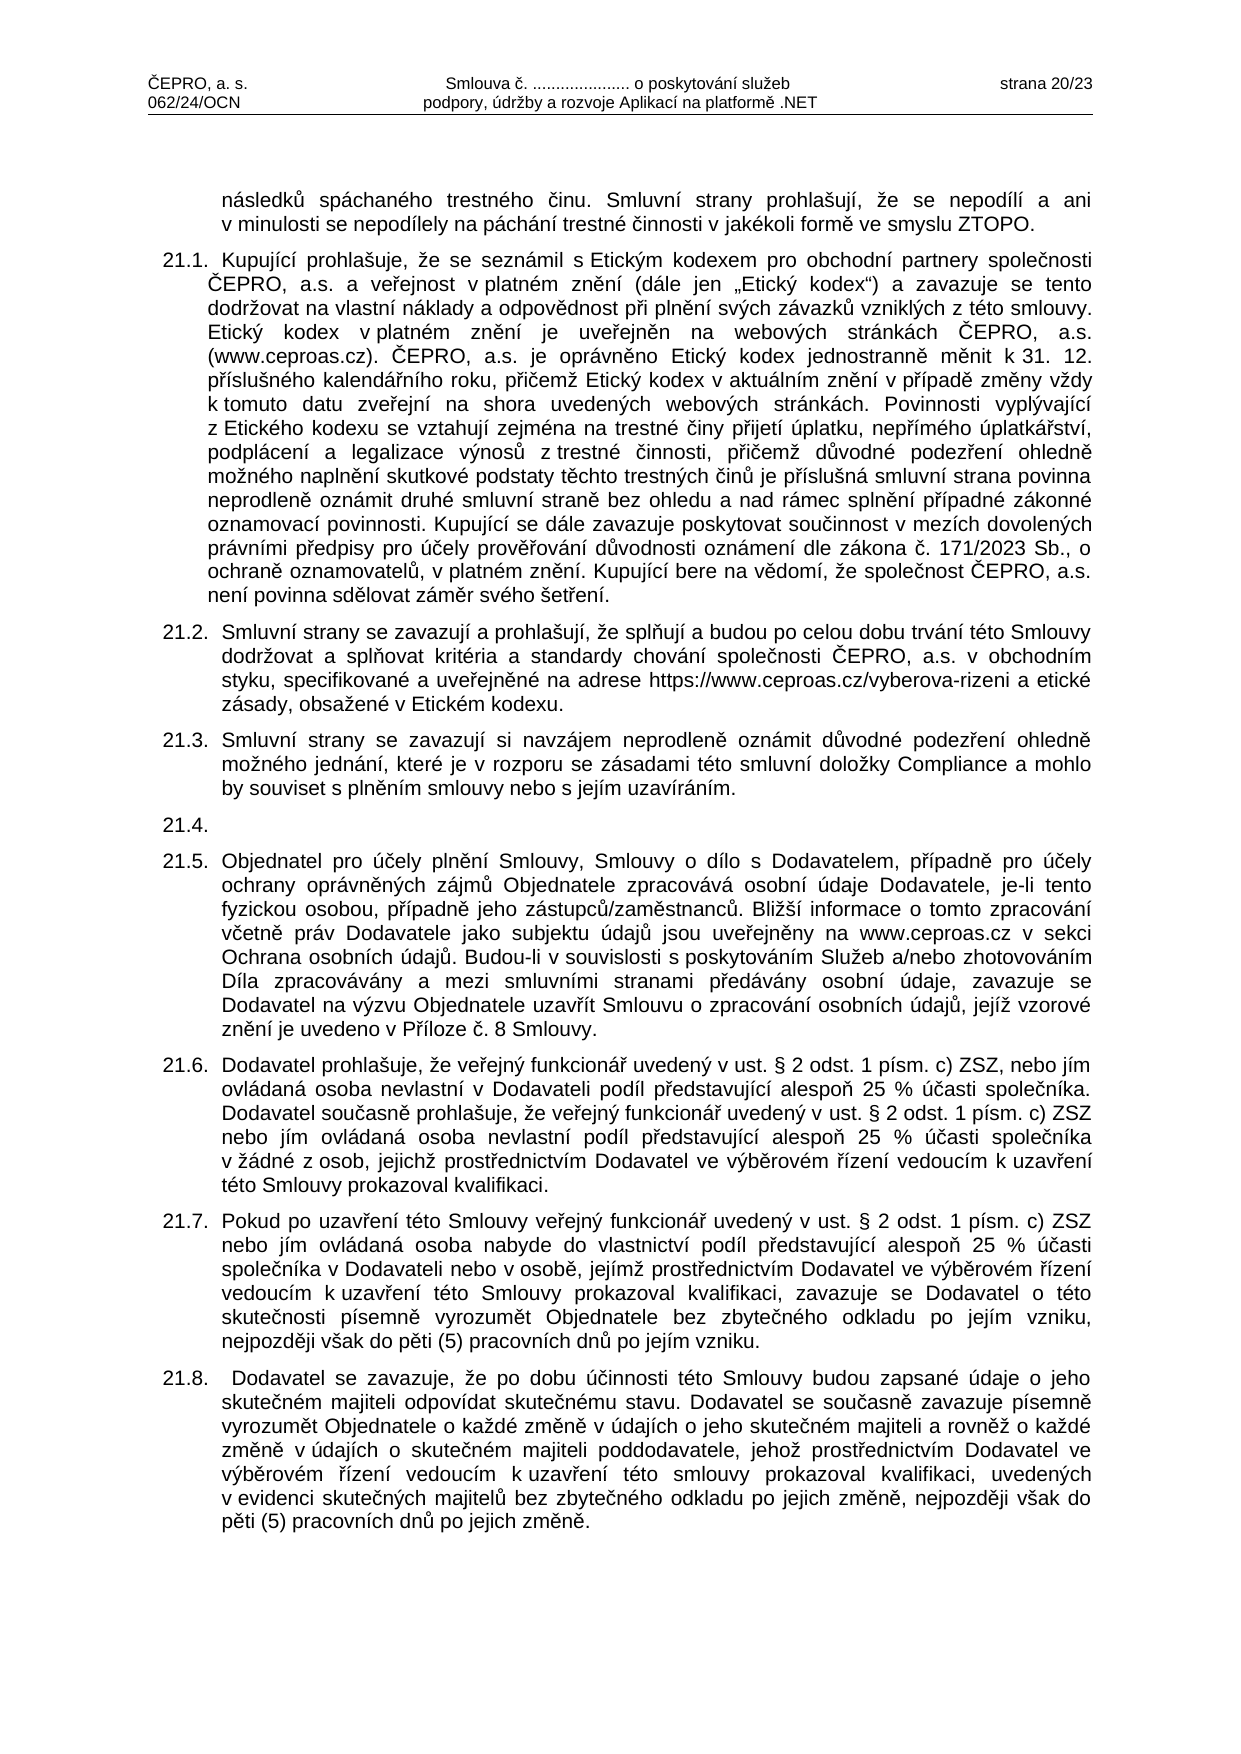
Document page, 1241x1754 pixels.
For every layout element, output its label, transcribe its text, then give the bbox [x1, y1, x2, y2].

text Objednatel pro účely plnění Smlouvy, Smlouvy o dílo s Dodavatelem, případně pro účely ochrany oprávněných zájmů Objednatele zpracovává osobní údaje Dodavatele, je-li tento fyzickou osobou, případně jeho zástupců/zaměstnanců. Bližší informace o tomto zpracování včetně práv Dodavatele jako subjektu údajů jsou uveřejněny na www.ceproas.cz v sekci Ochrana osobních údajů. Budou-li v souvislosti s poskytováním Služeb a/nebo zhotovováním Díla zpracovávány a mezi smluvními stranami předávány osobní údaje, zavazuje se Dodavatel na výzvu Objednatele uzavřít Smlouvu o zpracování osobních údajů, jejíž vzorové znění je uvedeno v Příloze č. 8 Smlouvy. [162, 849, 1093, 1041]
text Dodavatel se zavazuje, že po dobu účinnosti této Smlouvy budou zapsané údaje o jeho skutečném majiteli odpovídat skutečnému stavu. Dodavatel se současně zavazuje písemně vyrozumět Objednatele o každé změně v údajích o jeho skutečném majiteli a rovněž o každé změně v údajích o skutečném majiteli poddodavatele, jehož prostřednictvím Dodavatel ve výběrovém řízení vedoucím k uzavření této smlouvy prokazoval kvalifikaci, uvedených v evidenci skutečných majitelů bez zbytečného odkladu po jejich změně, nejpozději však do pěti (5) pracovních dnů po jejich změně. [162, 1366, 1093, 1533]
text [162, 187, 1093, 235]
list Kupující prohlašuje, že se seznámil s Etickým kodexem pro obchodní partnery společnosti ČEPRO, a.s. a veřejnost v platném znění (dále jen „Etický kodex“) a zavazuje se tento dodržovat na vlastní náklady a odpovědnost při plnění svých závazků vzniklých z této smlouvy. Etický kodex v platném znění je uveřejněn na webových stránkách ČEPRO, a.s. (www.ceproas.cz). ČEPRO, a.s. je oprávněno Etický kodex jednostranně měnit k 31. 12. příslušného kalendářního roku, přičemž Etický kodex v aktuálním znění v případě změny vždy k tomuto datu zveřejní na shora uvedených webových stránkách. Povinnosti vyplývající z Etického kodexu se vztahují zejména na trestné činy přijetí úplatku, nepřímého úplatkářství, podplácení a legalizace výnosů z trestné činnosti, přičemž důvodné podezření ohledně možného naplnění skutkové podstaty těchto trestných činů je příslušná smluvní strana povinna neprodleně oznámit druhé smluvní straně bez ohledu a nad rámec splnění případné zákonné oznamovací povinnosti. Kupující se dále zavazuje poskytovat součinnost v mezích dovolených právními předpisy pro účely prověřování důvodnosti oznámení dle zákona č. 171/2023 Sb., o ochraně oznamovatelů, v platném znění. Kupující bere na vědomí, že společnost ČEPRO, a.s. není povinna sdělovat záměr svého šetření. [162, 248, 1093, 607]
text Smluvní strany se zavazují a prohlašují, že splňují a budou po celou dobu trvání této Smlouvy dodržovat a splňovat kritéria a standardy chování společnosti ČEPRO, a.s. v obchodním styku, specifikované a uveřejněné na adrese https://www.ceproas.cz/vyberova-rizeni a etické zásady, obsažené v Etickém kodexu. [162, 620, 1093, 716]
text Smluvní strany se zavazují si navzájem neprodleně oznámit důvodné podezření ohledně možného jednání, které je v rozporu se zásadami této smluvní doložky Compliance a mohlo by souviset s plněním smlouvy nebo s jejím uzavíráním. [162, 728, 1093, 800]
text Dodavatel prohlašuje, že veřejný funkcionář uvedený v ust. § 2 odst. 1 písm. c) ZSZ, nebo jím ovládaná osoba nevlastní v Dodavateli podíl představující alespoň 25 % účasti společníka. Dodavatel současně prohlašuje, že veřejný funkcionář uvedený v ust. § 2 odst. 1 písm. c) ZSZ nebo jím ovládaná osoba nevlastní podíl představující alespoň 25 % účasti společníka v žádné z osob, jejichž prostřednictvím Dodavatel ve výběrovém řízení vedoucím k uzavření této Smlouvy prokazoval kvalifikaci. [162, 1053, 1093, 1197]
text Pokud po uzavření této Smlouvy veřejný funkcionář uvedený v ust. § 2 odst. 1 písm. c) ZSZ nebo jím ovládaná osoba nabyde do vlastnictví podíl představující alespoň 25 % účasti společníka v Dodavateli nebo v osobě, jejímž prostřednictvím Dodavatel ve výběrovém řízení vedoucím k uzavření této Smlouvy prokazoval kvalifikaci, zavazuje se Dodavatel o této skutečnosti písemně vyrozumět Objednatele bez zbytečného odkladu po jejím vzniku, nejpozději však do pěti (5) pracovních dnů po jejím vzniku. [162, 1209, 1093, 1353]
